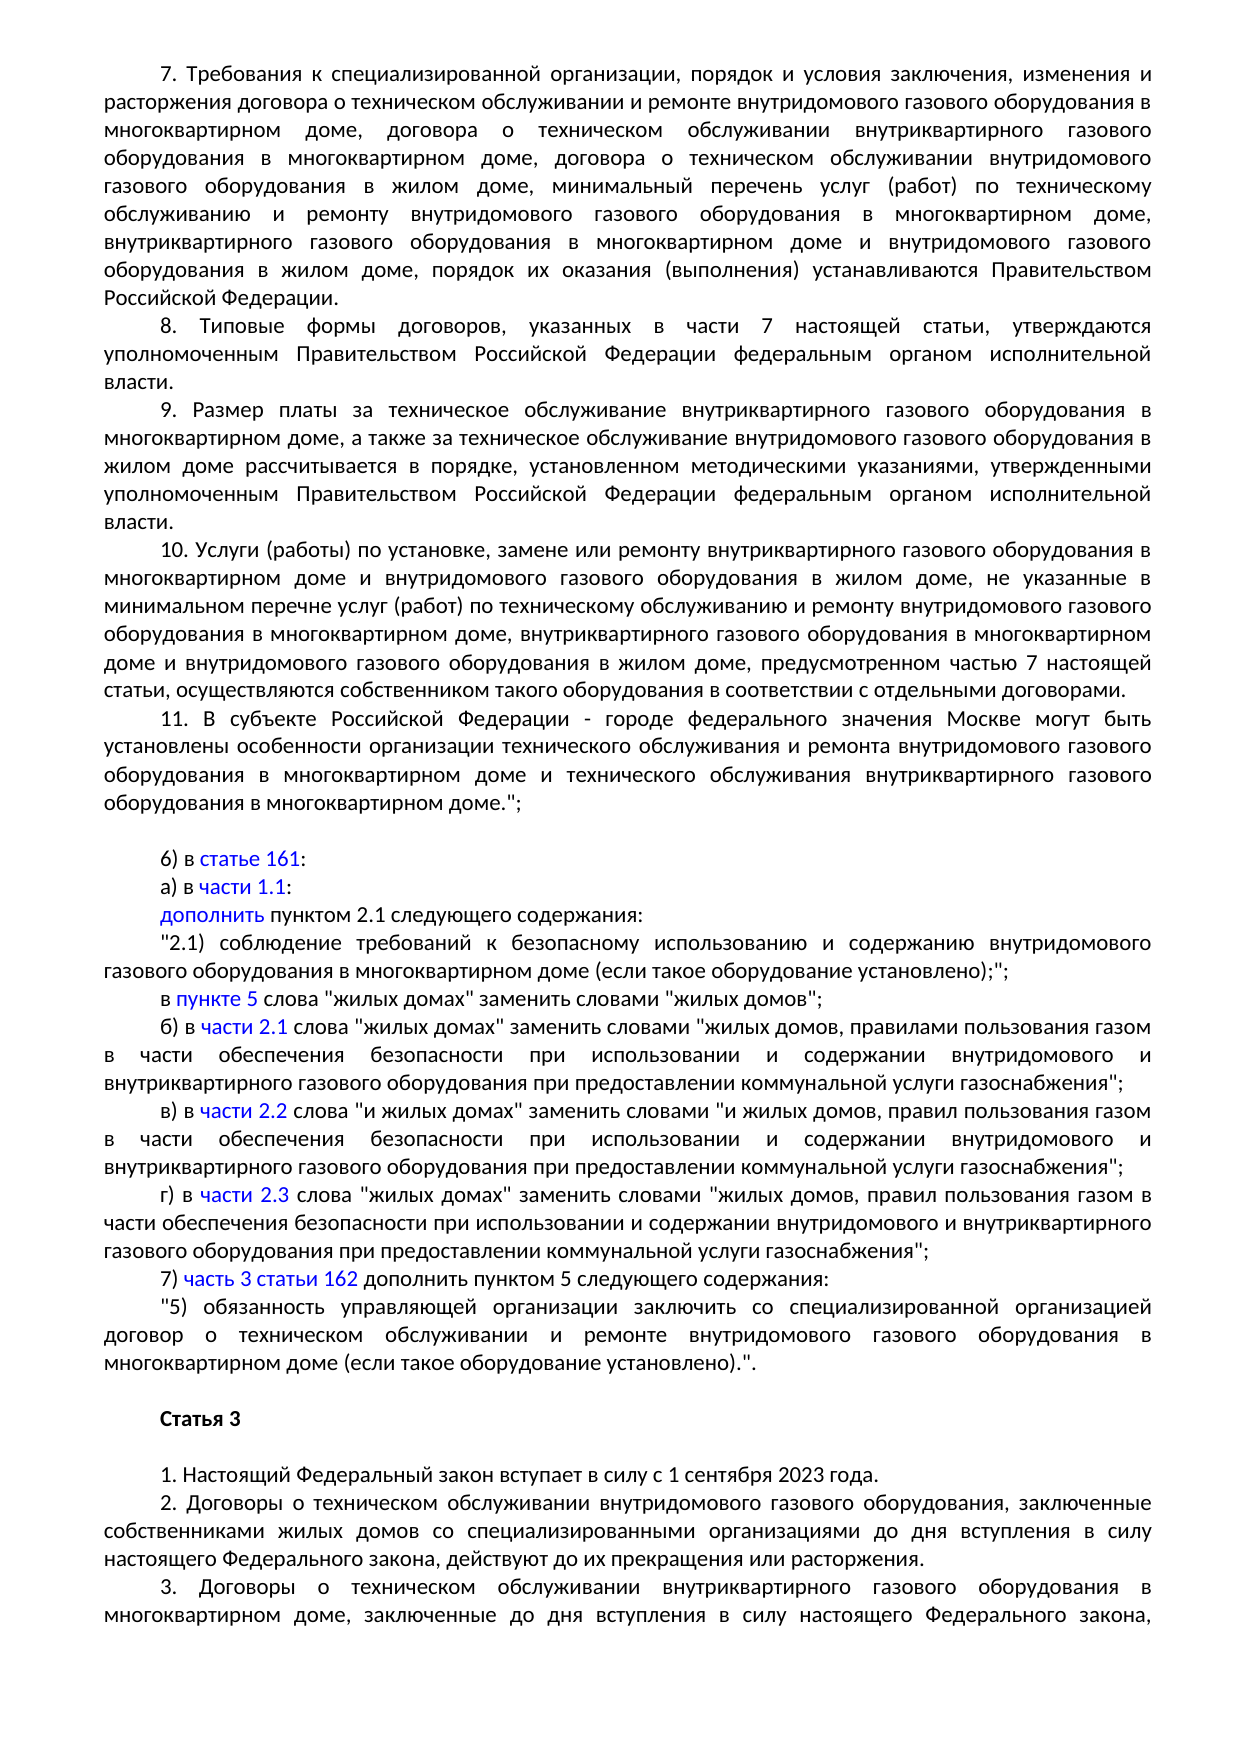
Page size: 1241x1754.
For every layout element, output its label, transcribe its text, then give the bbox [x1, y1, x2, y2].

text в пункте 5 слова "жилых домах" заменить словами "жилых домов"; [103, 984, 1152, 1012]
text 8. Типовые формы договоров, указанных в части 7 настоящей статьи, утверждаются уполномоченным Правительством Российской Федерации федеральным органом исполнительной власти. [103, 311, 1152, 395]
text б) в части 2.1 слова "жилых домах" заменить словами "жилых домов, правилами пользования газом в части обеспечения безопасности при использовании и содержании внутридомового и внутриквартирного газового оборудования при предоставлении коммунальной услуги газоснабжения"; [103, 1012, 1152, 1096]
text "5) обязанность управляющей организации заключить со специализированной организацией договор о техническом обслуживании и ремонте внутридомового газового оборудования в многоквартирном доме (если такое оборудование установлено).". [103, 1292, 1152, 1376]
text 7. Требования к специализированной организации, порядок и условия заключения, изменения и расторжения договора о техническом обслуживании и ремонте внутридомового газового оборудования в многоквартирном доме, договора о техническом обслуживании внутриквартирного газового оборудования в многоквартирном доме, договора о техническом обслуживании внутридомового газового оборудования в жилом доме, минимальный перечень услуг (работ) по техническому обслуживанию и ремонту внутридомового газового оборудования в многоквартирном доме, внутриквартирного газового оборудования в многоквартирном доме и внутридомового газового оборудования в жилом доме, порядок их оказания (выполнения) устанавливаются Правительством Российской Федерации. [103, 59, 1152, 311]
text г) в части 2.3 слова "жилых домах" заменить словами "жилых домов, правил пользования газом в части обеспечения безопасности при использовании и содержании внутридомового и внутриквартирного газового оборудования при предоставлении коммунальной услуги газоснабжения"; [103, 1180, 1152, 1264]
text дополнить пунктом 2.1 следующего содержания: [103, 900, 1152, 928]
title Статья 3 [103, 1404, 1152, 1432]
text а) в части 1.1: [103, 872, 1152, 900]
text 6) в статье 161: [103, 844, 1152, 872]
text "2.1) соблюдение требований к безопасному использованию и содержанию внутридомового газового оборудования в многоквартирном доме (если такое оборудование установлено);"; [103, 928, 1152, 984]
text 1. Настоящий Федеральный закон вступает в силу с 1 сентября 2023 года. [103, 1460, 1152, 1488]
text 9. Размер платы за техническое обслуживание внутриквартирного газового оборудования в многоквартирном доме, а также за техническое обслуживание внутридомового газового оборудования в жилом доме рассчитывается в порядке, установленном методическими указаниями, утвержденными уполномоченным Правительством Российской Федерации федеральным органом исполнительной власти. [103, 395, 1152, 536]
text 10. Услуги (работы) по установке, замене или ремонту внутриквартирного газового оборудования в многоквартирном доме и внутридомового газового оборудования в жилом доме, не указанные в минимальном перечне услуг (работ) по техническому обслуживанию и ремонту внутридомового газового оборудования в многоквартирном доме, внутриквартирного газового оборудования в многоквартирном доме и внутридомового газового оборудования в жилом доме, предусмотренном частью 7 настоящей статьи, осуществляются собственником такого оборудования в соответствии с отдельными договорами. [103, 536, 1152, 704]
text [103, 1572, 1152, 1628]
text 7) часть 3 статьи 162 дополнить пунктом 5 следующего содержания: [103, 1264, 1152, 1292]
text 11. В субъекте Российской Федерации - городе федерального значения Москве могут быть установлены особенности организации технического обслуживания и ремонта внутридомового газового оборудования в многоквартирном доме и технического обслуживания внутриквартирного газового оборудования в многоквартирном доме."; [103, 704, 1152, 816]
text в) в части 2.2 слова "и жилых домах" заменить словами "и жилых домов, правил пользования газом в части обеспечения безопасности при использовании и содержании внутридомового и внутриквартирного газового оборудования при предоставлении коммунальной услуги газоснабжения"; [103, 1096, 1152, 1180]
text 2. Договоры о техническом обслуживании внутридомового газового оборудования, заключенные собственниками жилых домов со специализированными организациями до дня вступления в силу настоящего Федерального закона, действуют до их прекращения или расторжения. [103, 1488, 1152, 1572]
